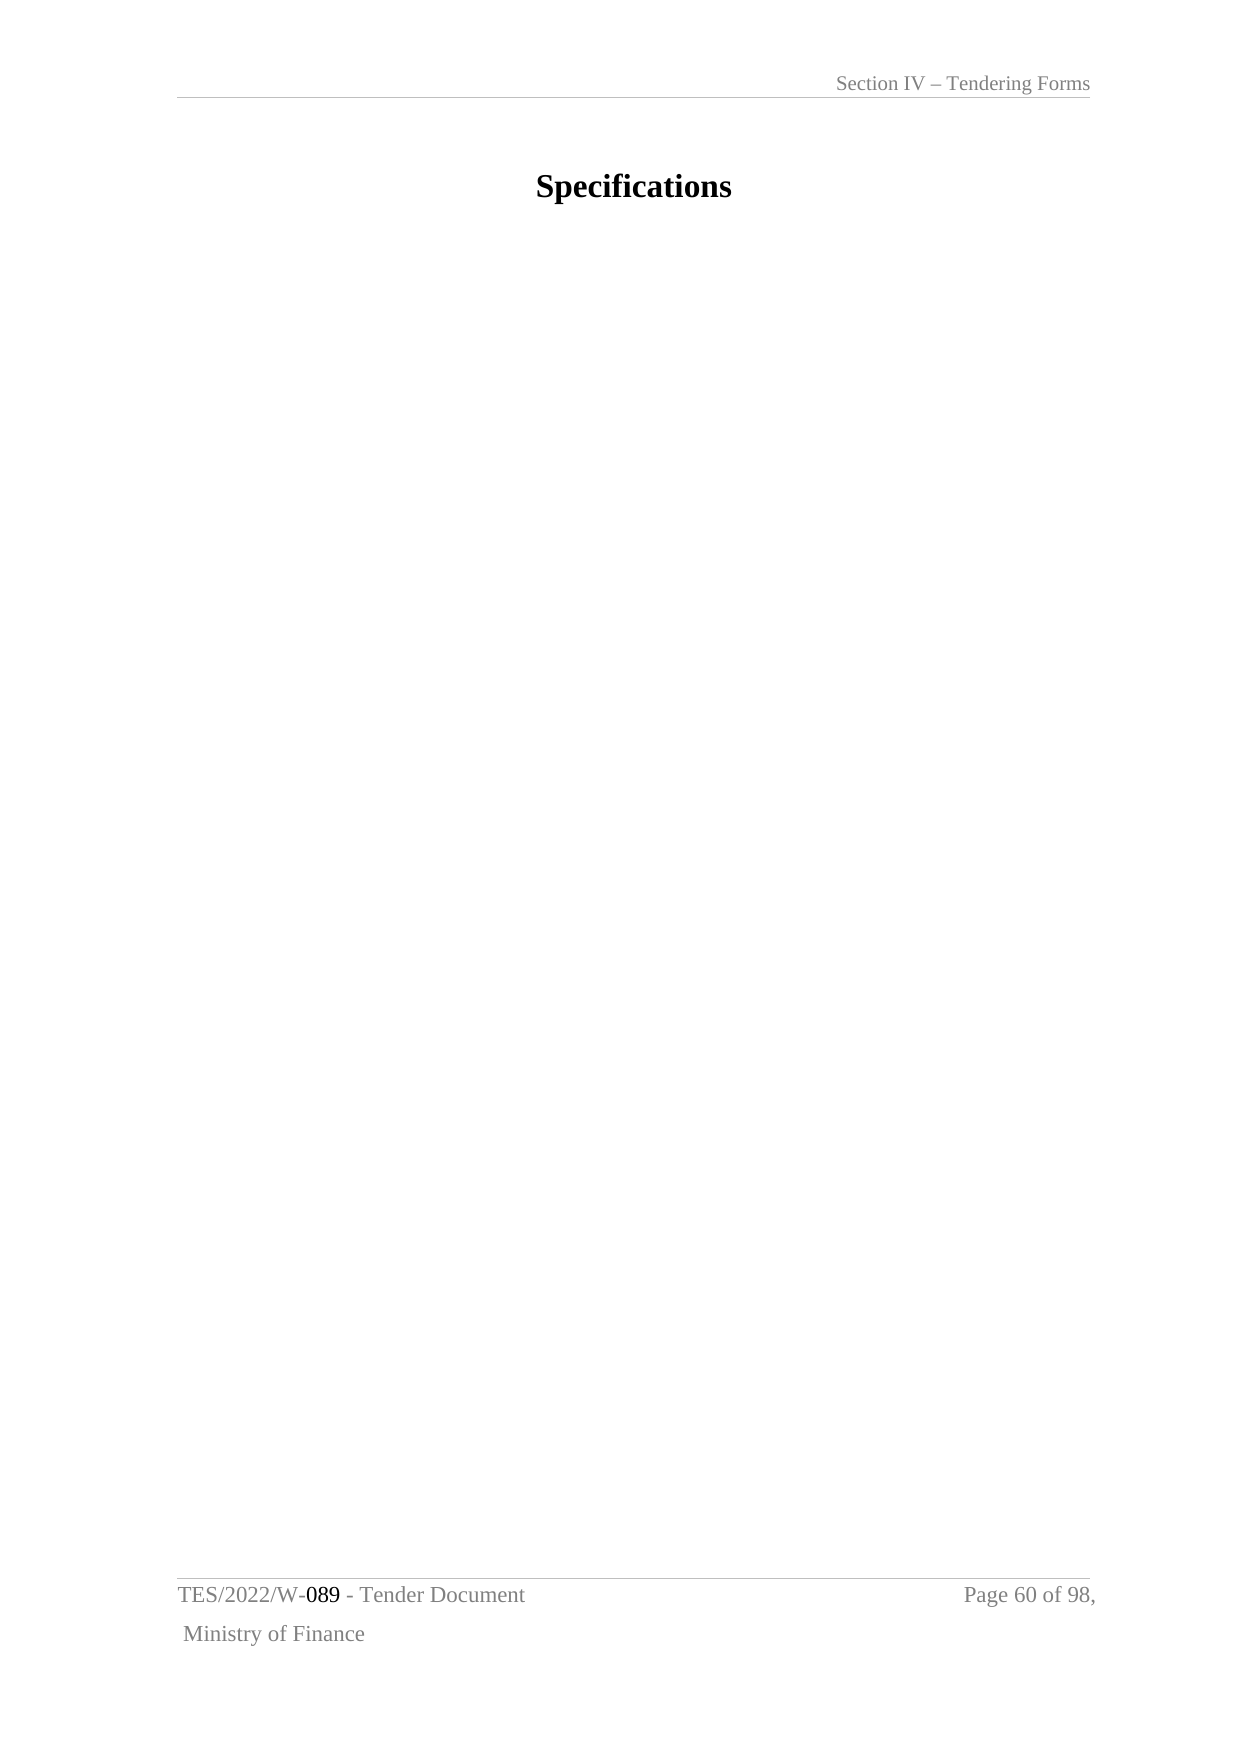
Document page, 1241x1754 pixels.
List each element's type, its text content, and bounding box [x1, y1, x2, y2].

text Specifications [177, 166, 1090, 204]
